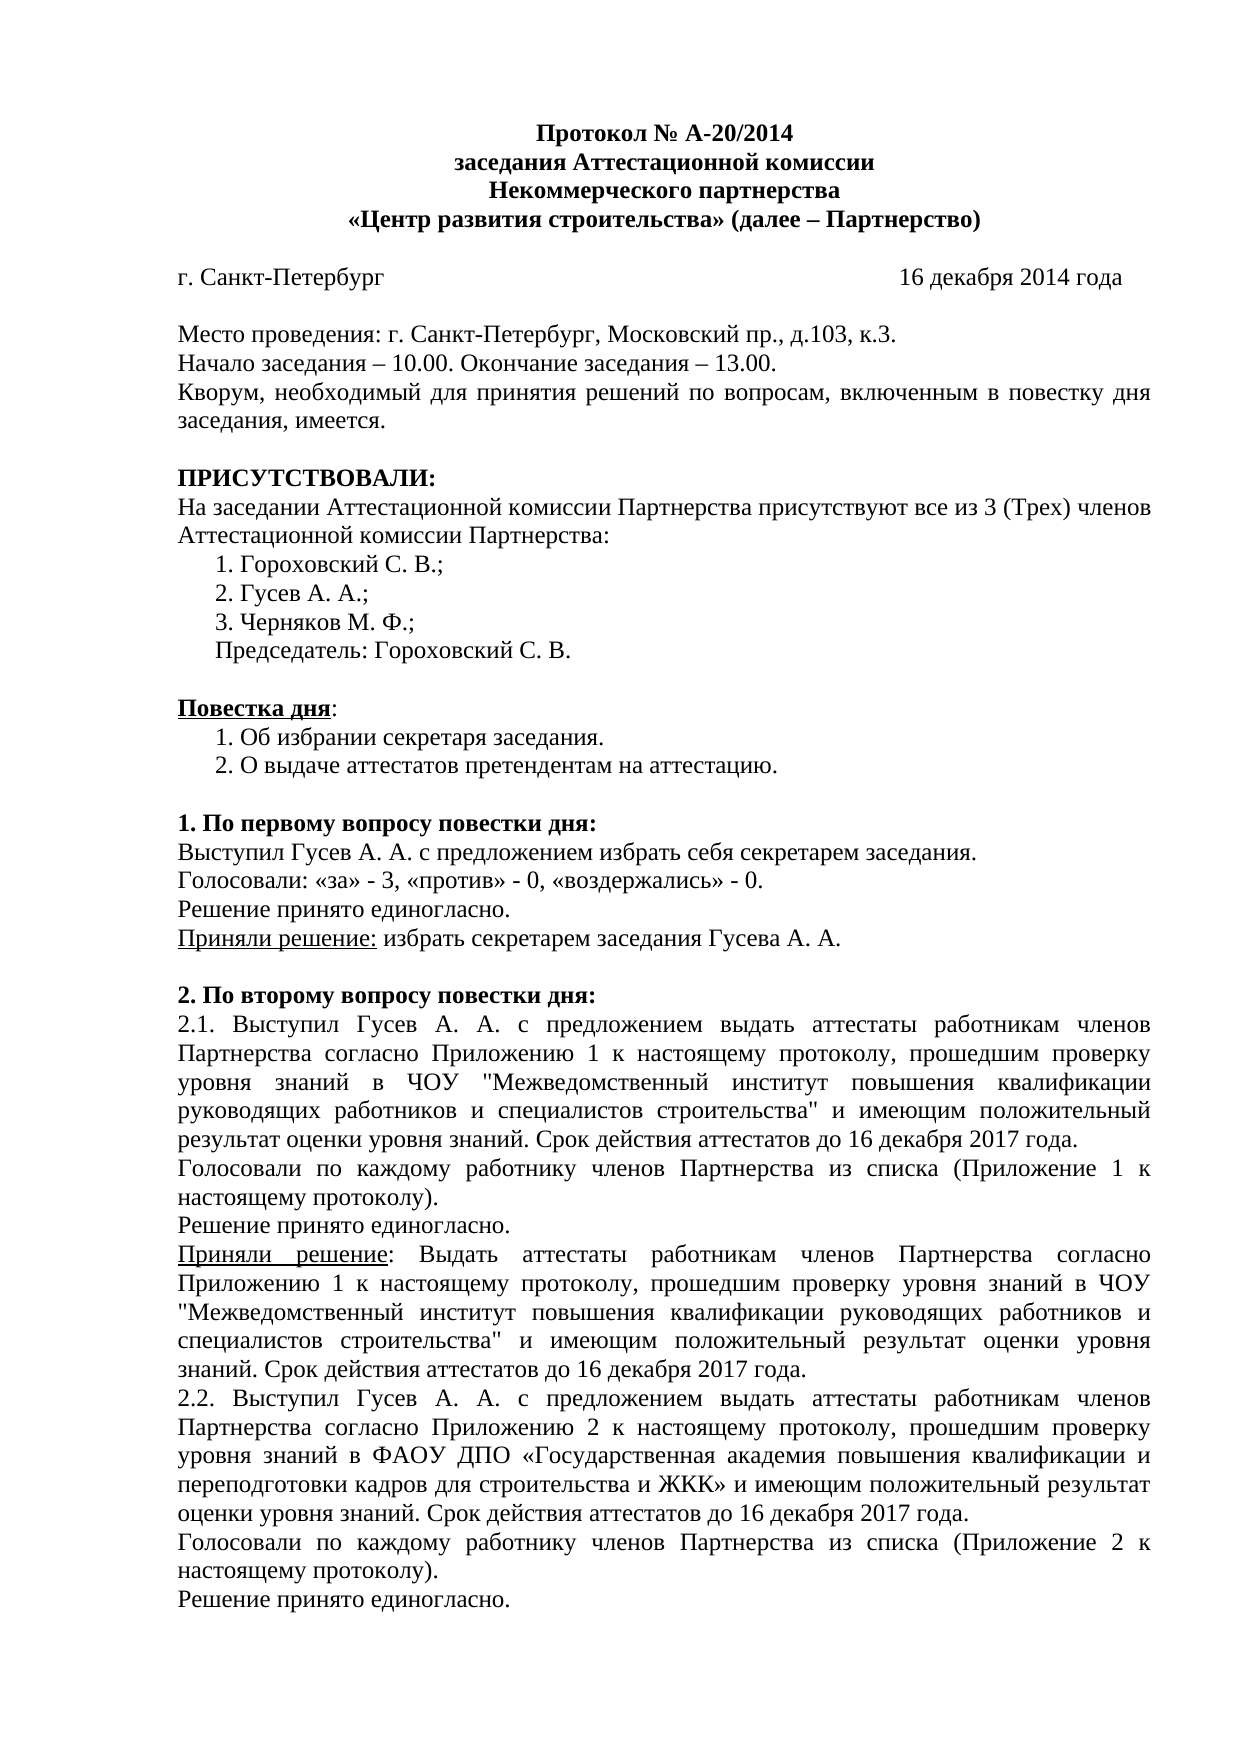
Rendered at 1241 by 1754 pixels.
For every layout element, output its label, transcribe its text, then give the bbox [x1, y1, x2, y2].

text «Центр развития строительства» (далее – Партнерство) [177, 204, 1152, 233]
text Голосовали: «за» - 3, «против» - 0, «воздержались» - 0. [177, 866, 1152, 894]
text Председатель: Гороховский С. В. [215, 636, 1152, 664]
text Некоммерческого партнерства [177, 176, 1152, 204]
text 3. Черняков М. Ф.; [215, 607, 1152, 636]
text заседания Аттестационной комиссии [177, 147, 1152, 176]
text 2. О выдаче аттестатов претендентам на аттестацию. [215, 751, 1152, 779]
text Решение принято единогласно. [177, 1584, 1152, 1613]
text Приняли решение: Выдать аттестаты работникам членов Партнерства согласно Приложению 1 к настоящему протоколу, прошедшим проверку уровня знаний в ЧОУ "Межведомственный институт повышения квалификации руководящих работников и специалистов строительства" и имеющим положительный результат оценки уровня знаний. Срок действия аттестатов до 16 декабря 2017 года. [177, 1239, 1152, 1383]
text Решение принято единогласно. [177, 894, 1152, 923]
text На заседании Аттестационной комиссии Партнерства присутствуют все из 3 (Трех) членов Аттестационной комиссии Партнерства: [177, 492, 1152, 549]
text ПРИСУТСТВОВАЛИ: [177, 463, 1152, 492]
text 2. Гусев А. А.; [215, 578, 1152, 607]
text Повестка дня: [177, 693, 1152, 722]
text 1. По первому вопросу повестки дня: [177, 808, 1152, 837]
text Решение принято единогласно. [177, 1211, 1152, 1239]
text Голосовали по каждому работнику членов Партнерства из списка (Приложение 1 к настоящему протоколу). [177, 1153, 1152, 1211]
text Голосовали по каждому работнику членов Партнерства из списка (Приложение 2 к настоящему протоколу). [177, 1527, 1152, 1584]
text Приняли решение: избрать секретарем заседания Гусева А. А. [177, 923, 1152, 952]
text Протокол № А-20/2014 [177, 118, 1152, 147]
text Выступил Гусев А. А. с предложением избрать себя секретарем заседания. [177, 837, 1152, 866]
text Начало заседания – 10.00. Окончание заседания – 13.00. [177, 348, 1152, 377]
text 1. Об избрании секретаря заседания. [215, 722, 1152, 751]
text Кворум, необходимый для принятия решений по вопросам, включенным в повестку дня заседания, имеется. [177, 377, 1152, 434]
text 2.1. Выступил Гусев А. А. с предложением выдать аттестаты работникам членов Партнерства согласно Приложению 1 к настоящему протоколу, прошедшим проверку уровня знаний в ЧОУ "Межведомственный институт повышения квалификации руководящих работников и специалистов строительства" и имеющим положительный результат оценки уровня знаний. Срок действия аттестатов до 16 декабря 2017 года. [177, 1009, 1152, 1153]
text 1. Гороховский С. В.; [215, 549, 1152, 578]
text 2.2. Выступил Гусев А. А. с предложением выдать аттестаты работникам членов Партнерства согласно Приложению 2 к настоящему протоколу, прошедшим проверку уровня знаний в ФАОУ ДПО «Государственная академия повышения квалификации и переподготовки кадров для строительства и ЖКК» и имеющим положительный результат оценки уровня знаний. Срок действия аттестатов до 16 декабря 2017 года. [177, 1383, 1152, 1527]
text Место проведения: г. Санкт-Петербург, Московский пр., д.103, к.3. [177, 319, 1152, 348]
text г. Санкт-Петербург 16 декабря 2014 года [177, 262, 1152, 291]
text 2. По второму вопросу повестки дня: [177, 981, 1152, 1009]
